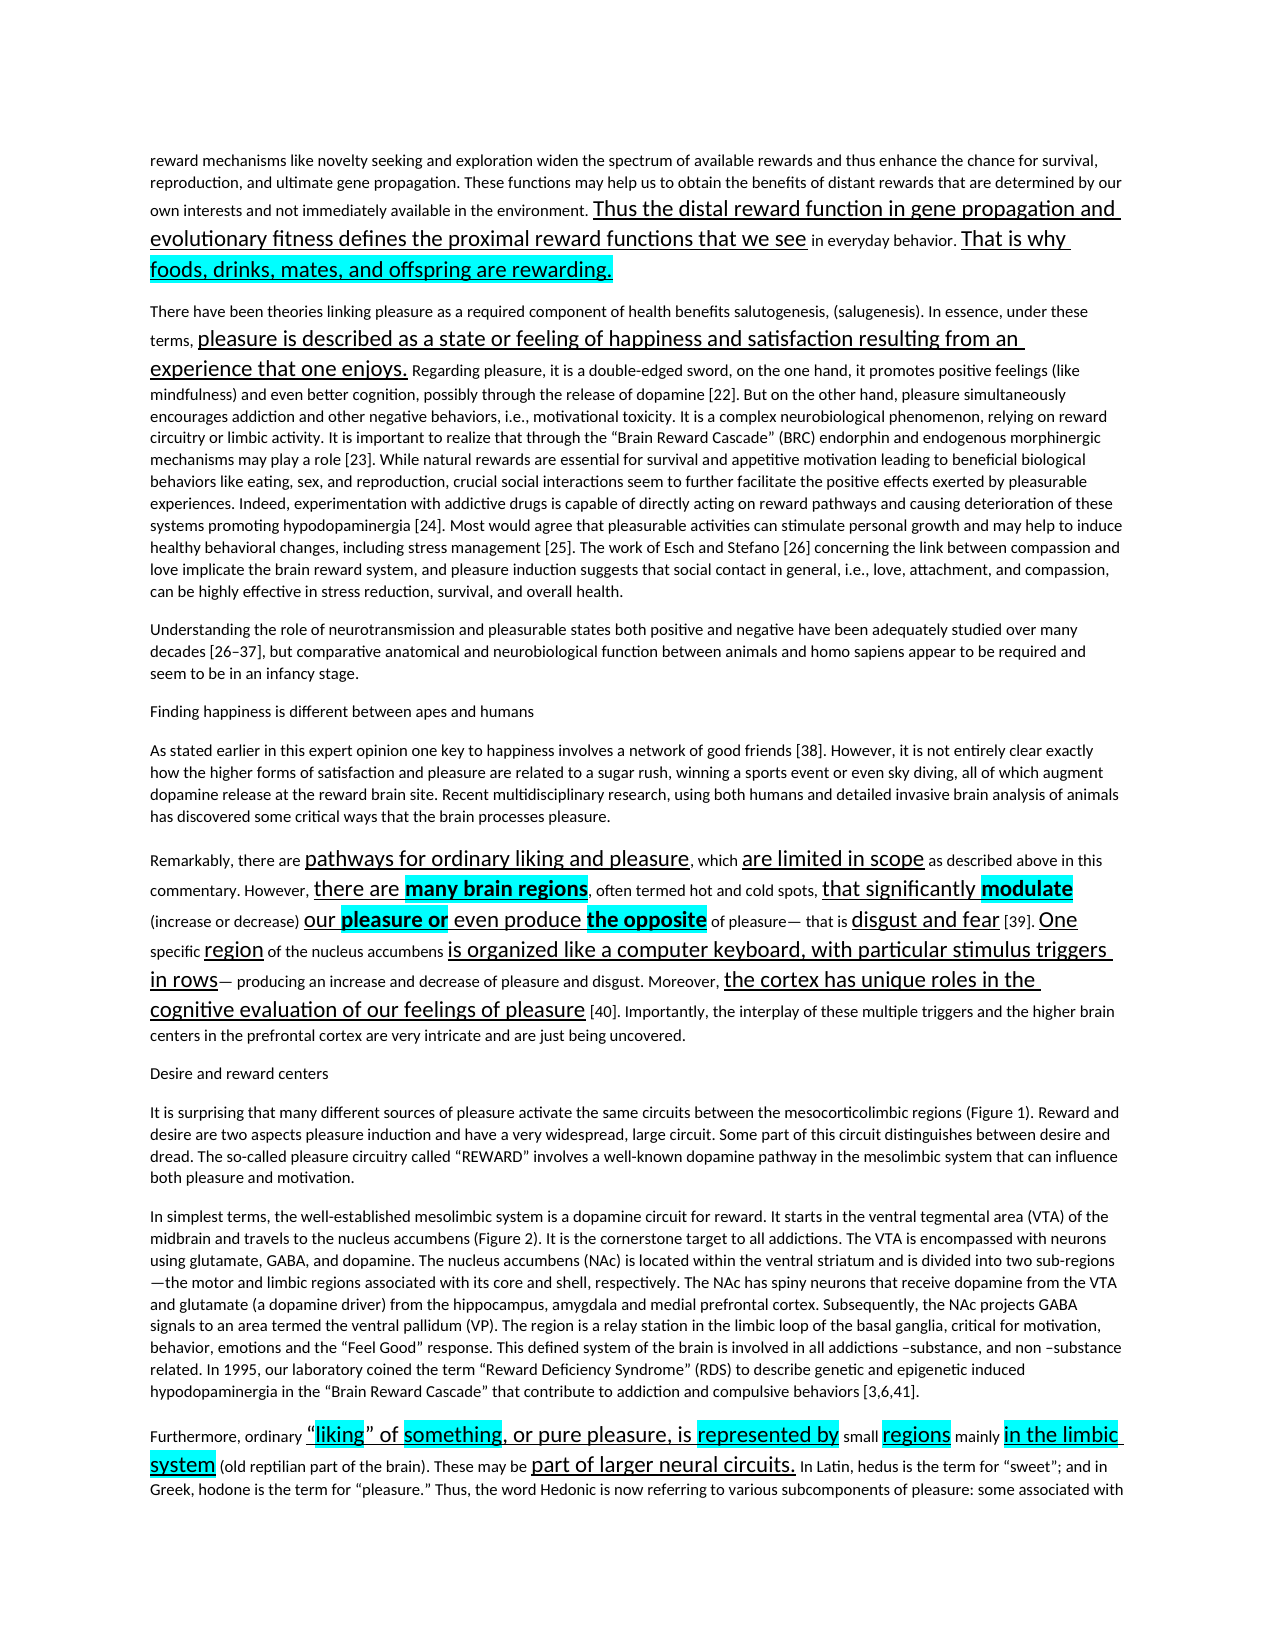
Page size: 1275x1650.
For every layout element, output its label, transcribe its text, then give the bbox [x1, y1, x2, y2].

text There have been theories linking pleasure as a required component of health benefits salutogenesis, (salugenesis). In essence, under these terms, pleasure is described as a state or feeling of happiness and satisfaction resulting from an experience that one enjoys. Regarding pleasure, it is a double-edged sword, on the one hand, it promotes positive feelings (like mindfulness) and even better cognition, possibly through the release of dopamine [22]. But on the other hand, pleasure simultaneously encourages addiction and other negative behaviors, i.e., motivational toxicity. It is a complex neurobiological phenomenon, relying on reward circuitry or limbic activity. It is important to realize that through the “Brain Reward Cascade” (BRC) endorphin and endogenous morphinergic mechanisms may play a role [23]. While natural rewards are essential for survival and appetitive motivation leading to beneficial biological behaviors like eating, sex, and reproduction, crucial social interactions seem to further facilitate the positive effects exerted by pleasurable experiences. Indeed, experimentation with addictive drugs is capable of directly acting on reward pathways and causing deterioration of these systems promoting hypodopaminergia [24]. Most would agree that pleasurable activities can stimulate personal growth and may help to induce healthy behavioral changes, including stress management [25]. The work of Esch and Stefano [26] concerning the link between compassion and love implicate the brain reward system, and pleasure induction suggests that social contact in general, i.e., love, attachment, and compassion, can be highly effective in stress reduction, survival, and overall health. [150, 302, 1125, 601]
text In simplest terms, the well-established mesolimbic system is a dopamine circuit for reward. It starts in the ventral tegmental area (VTA) of the midbrain and travels to the nucleus accumbens (Figure 2). It is the cornerstone target to all addictions. The VTA is encompassed with neurons using glutamate, GABA, and dopamine. The nucleus accumbens (NAc) is located within the ventral striatum and is divided into two sub-regions—the motor and limbic regions associated with its core and shell, respectively. The NAc has spiny neurons that receive dopamine from the VTA and glutamate (a dopamine driver) from the hippocampus, amygdala and medial prefrontal cortex. Subsequently, the NAc projects GABA signals to an area termed the ventral pallidum (VP). The region is a relay station in the limbic loop of the basal ganglia, critical for motivation, behavior, emotions and the “Feel Good” response. This defined system of the brain is involved in all addictions –substance, and non –substance related. In 1995, our laboratory coined the term “Reward Deficiency Syndrome” (RDS) to describe genetic and epigenetic induced hypodopaminergia in the “Brain Reward Cascade” that contribute to addiction and compulsive behaviors [3,6,41]. [150, 1206, 1125, 1402]
text Remarkably, there are pathways for ordinary liking and pleasure, which are limited in scope as described above in this commentary. However, there are many brain regions, often termed hot and cold spots, that significantly modulate (increase or decrease) our pleasure or even produce the opposite of pleasure— that is disgust and fear [39]. One specific region of the nucleus accumbens is organized like a computer keyboard, with particular stimulus triggers in rows— producing an increase and decrease of pleasure and disgust. Moreover, the cortex has unique roles in the cognitive evaluation of our feelings of pleasure [40]. Importantly, the interplay of these multiple triggers and the higher brain centers in the prefrontal cortex are very intricate and are just being uncovered. [150, 844, 1125, 1045]
text Understanding the role of neurotransmission and pleasurable states both positive and negative have been adequately studied over many decades [26–37], but comparative anatomical and neurobiological function between animals and homo sapiens appear to be required and seem to be in an infancy stage. [150, 619, 1125, 683]
text Desire and reward centers [150, 1063, 1125, 1084]
text It is surprising that many different sources of pleasure activate the same circuits between the mesocorticolimbic regions (Figure 1). Reward and desire are two aspects pleasure induction and have a very widespread, large circuit. Some part of this circuit distinguishes between desire and dread. The so-called pleasure circuitry called “REWARD” involves a well-known dopamine pathway in the mesolimbic system that can influence both pleasure and motivation. [150, 1102, 1125, 1188]
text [150, 1420, 1125, 1500]
text Finding happiness is different between apes and humans [150, 702, 1125, 722]
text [150, 150, 1125, 283]
text As stated earlier in this expert opinion one key to happiness involves a network of good friends [38]. However, it is not entirely clear exactly how the higher forms of satisfaction and pleasure are related to a sugar rush, winning a sports event or even sky diving, all of which augment dopamine release at the reward brain site. Recent multidisciplinary research, using both humans and detailed invasive brain analysis of animals has discovered some critical ways that the brain processes pleasure. [150, 740, 1125, 826]
